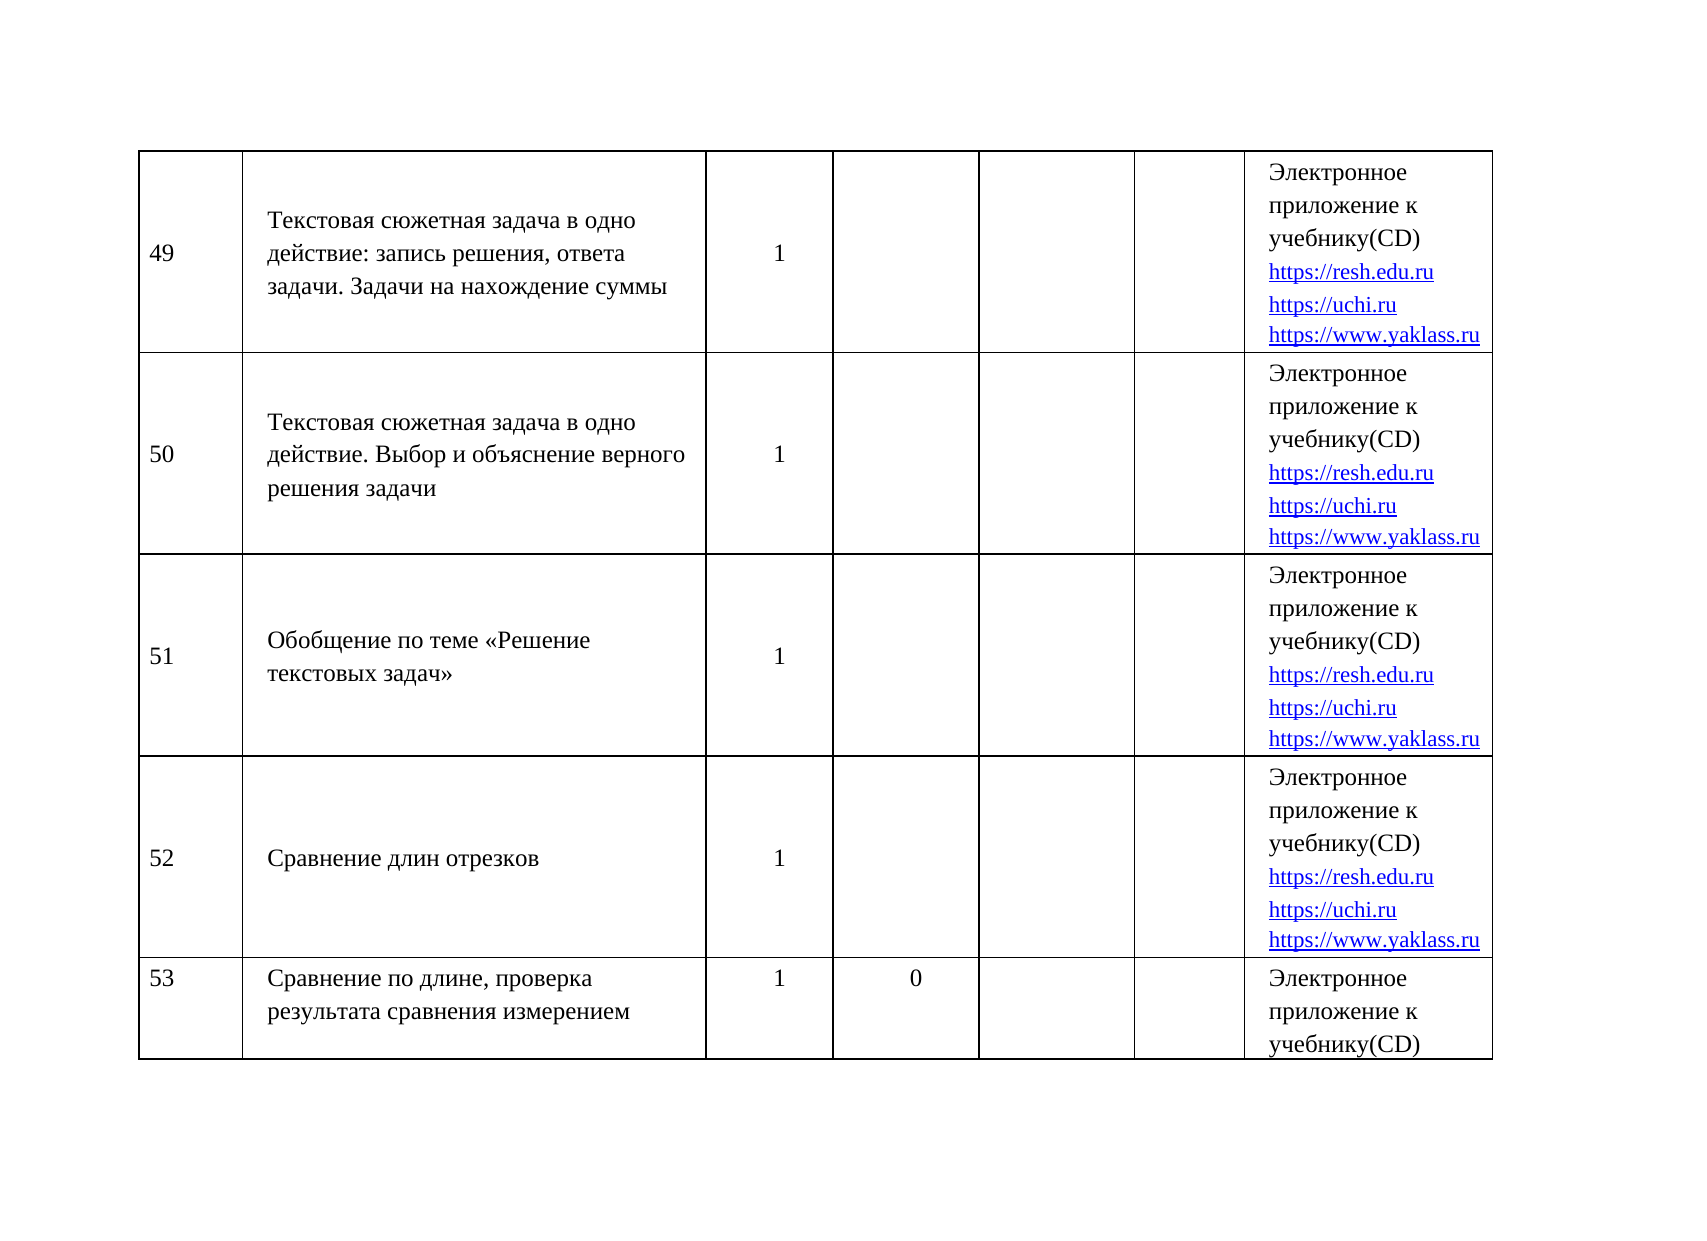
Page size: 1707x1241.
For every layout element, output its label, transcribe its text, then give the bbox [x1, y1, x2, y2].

table_cell [980, 555, 1134, 755]
table_cell [980, 958, 1134, 1058]
table_cell 1 [707, 353, 832, 553]
table_cell [834, 152, 978, 352]
table_cell Обобщение по теме «Решение текстовых задач» [243, 555, 705, 755]
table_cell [1245, 958, 1492, 1058]
table_cell Сравнение длин отрезков [243, 757, 705, 957]
table_cell Текстовая сюжетная задача в одно действие. Выбор и объяснение верного решения задачи [243, 353, 705, 553]
table_cell [1135, 555, 1244, 755]
table_cell [834, 353, 978, 553]
table_cell Электронное приложение к учебнику(СD) https://resh.edu.ru https://uchi.ru https://www.yaklass.ru [1245, 757, 1492, 957]
table_cell [1135, 152, 1244, 352]
table_cell [980, 152, 1134, 352]
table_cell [243, 958, 705, 1058]
table_cell 1 [707, 555, 832, 755]
table_cell [834, 555, 978, 755]
table_cell [1135, 353, 1244, 553]
table_cell 1 [707, 757, 832, 957]
table_cell 50 [140, 353, 242, 553]
table_cell 1 [707, 958, 832, 1058]
table_cell 0 [834, 958, 978, 1058]
table_cell 49 [140, 152, 242, 352]
table_cell 53 [140, 958, 242, 1058]
table_cell Текстовая сюжетная задача в одно действие: запись решения, ответа задачи. Задачи на нахождение суммы [243, 152, 705, 352]
table_cell [1135, 958, 1244, 1058]
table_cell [1245, 152, 1492, 352]
table_cell 1 [707, 152, 832, 352]
table_cell [980, 353, 1134, 553]
table_cell [980, 757, 1134, 957]
table_cell 52 [140, 757, 242, 957]
table_cell 51 [140, 555, 242, 755]
table_cell Электронное приложение к учебнику(СD) https://resh.edu.ru https://uchi.ru https://www.yaklass.ru [1245, 555, 1492, 755]
table_cell Электронное приложение к учебнику(СD) https://resh.edu.ru https://uchi.ru https://www.yaklass.ru [1245, 353, 1492, 553]
table_cell [834, 757, 978, 957]
table_cell [1135, 757, 1244, 957]
